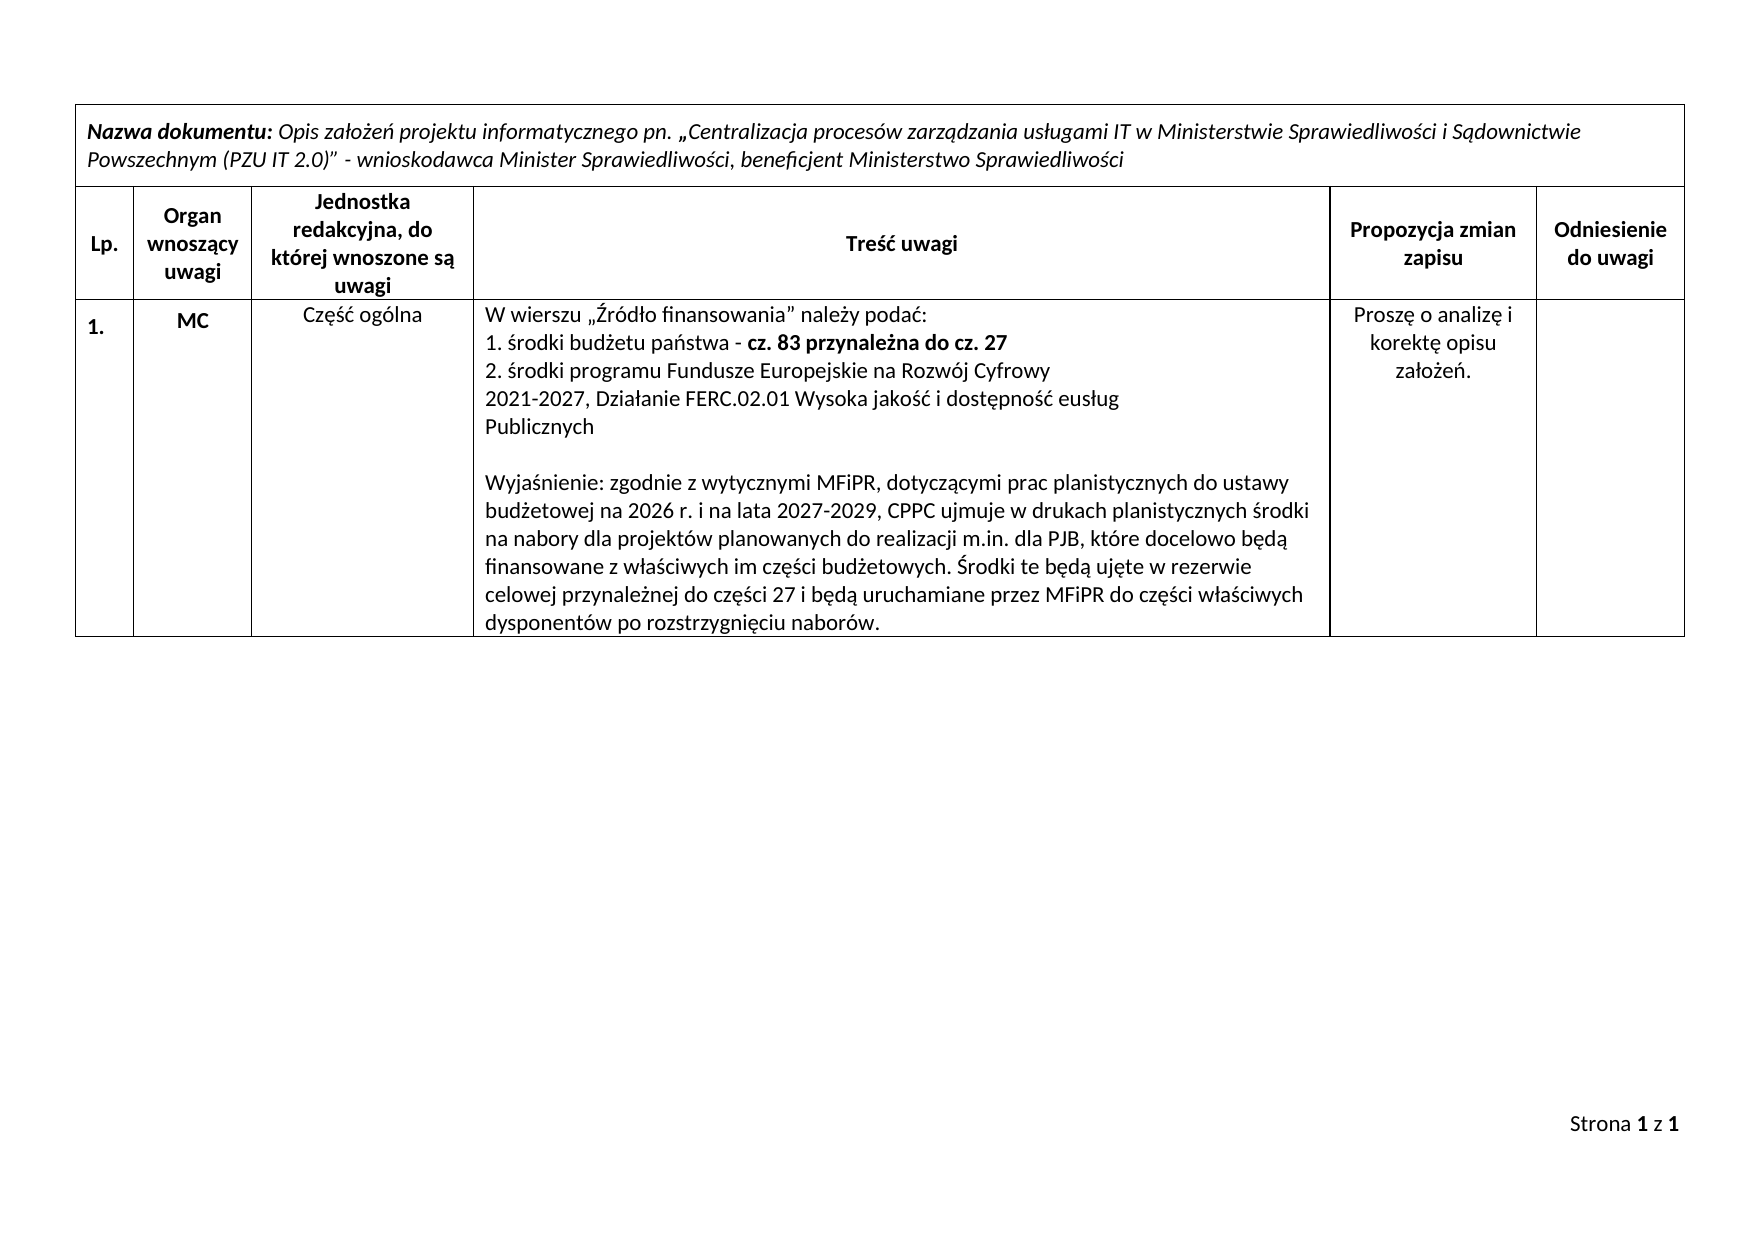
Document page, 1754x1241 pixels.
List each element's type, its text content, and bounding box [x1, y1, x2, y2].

table_cell Organ wnoszący uwagi [134, 187, 251, 299]
table_cell Proszę o analizę i korektę opisu założeń. [1331, 300, 1536, 636]
table_cell Część ogólna [252, 300, 473, 636]
table_cell [1537, 300, 1684, 636]
table_cell [76, 300, 133, 636]
table_cell Propozycja zmian zapisu [1331, 187, 1536, 299]
table_header Nazwa dokumentu: Opis założeń projektu informatycznego pn. „Centralizacja procesów zarządzania usługami IT w Ministerstwie Sprawiedliwości i Sądownictwie Powszechnym (PZU IT 2.0)” - wnioskodawca Minister Sprawiedliwości, beneficjent Ministerstwo Sprawiedliwości [76, 105, 1684, 186]
table_cell Treść uwagi [474, 187, 1329, 299]
table_cell Lp. [76, 187, 133, 299]
table_cell W wierszu „Źródło finansowania” należy podać: 1. środki budżetu państwa - cz. 83 przynależna do cz. 27 2. środki programu Fundusze Europejskie na Rozwój Cyfrowy 2021-2027, Działanie FERC.02.01 Wysoka jakość i dostępność eusług Publicznych Wyjaśnienie: zgodnie z wytycznymi MFiPR, dotyczącymi prac planistycznych do ustawy budżetowej na 2026 r. i na lata 2027-2029, CPPC ujmuje w drukach planistycznych środki na nabory dla projektów planowanych do realizacji m.in. dla PJB, które docelowo będą finansowane z właściwych im części budżetowych. Środki te będą ujęte w rezerwie celowej przynależnej do części 27 i będą uruchamiane przez MFiPR do części właściwych dysponentów po rozstrzygnięciu naborów. [474, 300, 1329, 636]
table_cell Jednostka redakcyjna, do której wnoszone są uwagi [252, 187, 473, 299]
table_cell Odniesienie do uwagi [1537, 187, 1684, 299]
table_cell MC [134, 300, 251, 636]
